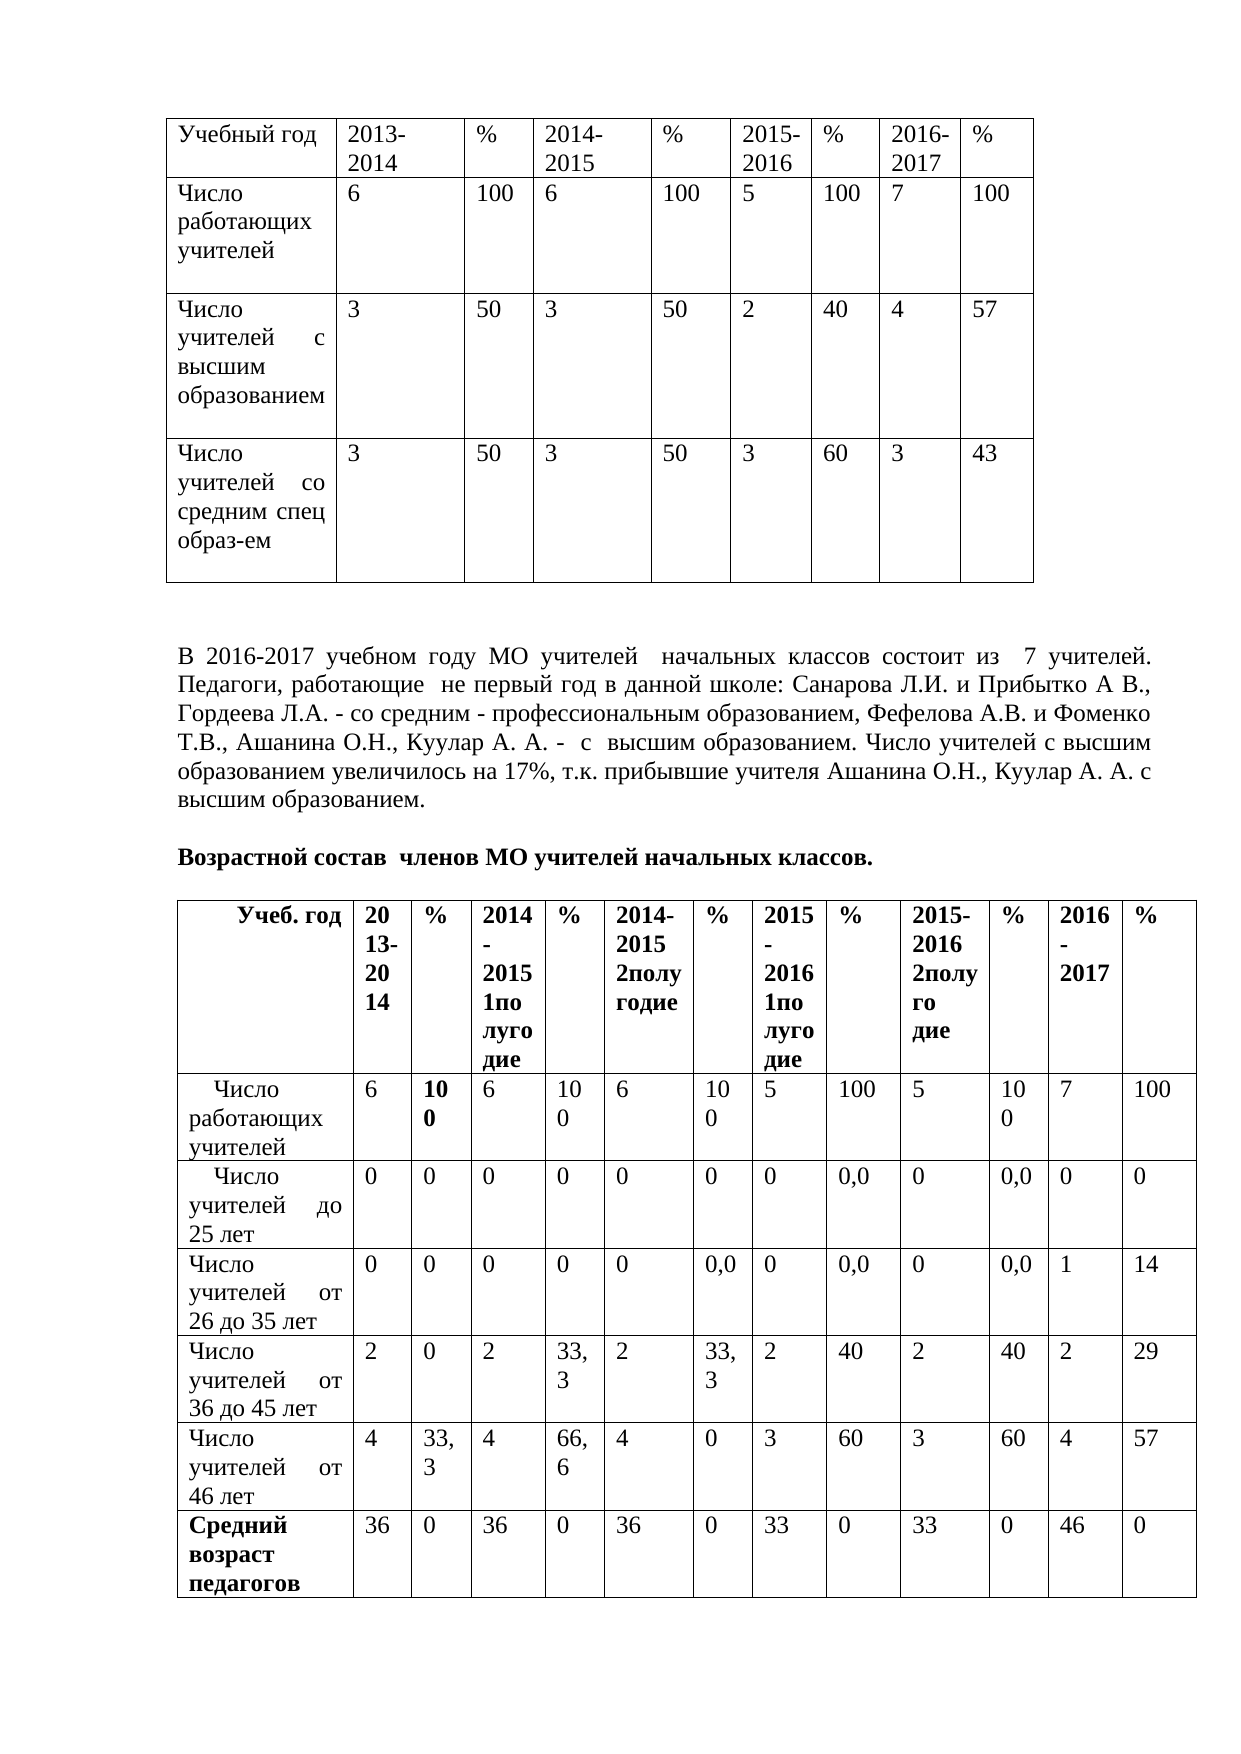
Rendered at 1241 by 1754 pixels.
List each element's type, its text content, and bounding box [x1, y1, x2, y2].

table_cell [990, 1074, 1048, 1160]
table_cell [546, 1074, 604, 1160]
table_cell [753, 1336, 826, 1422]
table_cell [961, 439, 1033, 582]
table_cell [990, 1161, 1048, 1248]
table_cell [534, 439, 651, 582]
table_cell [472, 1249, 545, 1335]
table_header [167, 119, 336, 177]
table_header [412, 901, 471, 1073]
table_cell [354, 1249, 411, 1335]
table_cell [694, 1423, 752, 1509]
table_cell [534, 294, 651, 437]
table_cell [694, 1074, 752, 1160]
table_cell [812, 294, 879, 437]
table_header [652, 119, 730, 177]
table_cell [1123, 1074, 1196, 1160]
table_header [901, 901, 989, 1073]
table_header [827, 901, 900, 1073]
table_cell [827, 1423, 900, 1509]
text В 2016-2017 учебном году МО учителей начальных классов состоит из 7 учителей. Педагоги, работающие не первый год в данной школе: Санарова Л.И. и Прибытко А В., Гордеева Л.А. - со средним - профессиональным образованием, Фефелова А.В. и Фоменко Т.В., Ашанина О.Н., Куулар А. А. - с высшим образованием. Число учителей с высшим образованием увеличилось на 17%, т.к. прибывшие учителя Ашанина О.Н., Куулар А. А. с высшим образованием. [177, 641, 1152, 813]
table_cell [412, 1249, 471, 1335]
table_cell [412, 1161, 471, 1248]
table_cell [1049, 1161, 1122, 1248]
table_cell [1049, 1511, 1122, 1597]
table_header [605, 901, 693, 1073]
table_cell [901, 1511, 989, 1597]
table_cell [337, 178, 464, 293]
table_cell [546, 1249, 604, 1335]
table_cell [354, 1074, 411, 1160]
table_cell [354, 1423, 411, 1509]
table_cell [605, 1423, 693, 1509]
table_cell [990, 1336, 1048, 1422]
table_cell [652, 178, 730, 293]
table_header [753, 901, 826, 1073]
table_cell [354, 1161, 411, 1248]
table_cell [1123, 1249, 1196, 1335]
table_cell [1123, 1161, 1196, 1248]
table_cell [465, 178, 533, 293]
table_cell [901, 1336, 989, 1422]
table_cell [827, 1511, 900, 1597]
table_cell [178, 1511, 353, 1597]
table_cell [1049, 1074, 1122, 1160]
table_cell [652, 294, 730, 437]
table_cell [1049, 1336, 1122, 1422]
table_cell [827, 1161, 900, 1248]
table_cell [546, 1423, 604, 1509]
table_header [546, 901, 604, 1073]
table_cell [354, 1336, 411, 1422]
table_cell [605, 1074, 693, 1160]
text Возрастной состав членов МО учителей начальных классов. [177, 842, 1152, 871]
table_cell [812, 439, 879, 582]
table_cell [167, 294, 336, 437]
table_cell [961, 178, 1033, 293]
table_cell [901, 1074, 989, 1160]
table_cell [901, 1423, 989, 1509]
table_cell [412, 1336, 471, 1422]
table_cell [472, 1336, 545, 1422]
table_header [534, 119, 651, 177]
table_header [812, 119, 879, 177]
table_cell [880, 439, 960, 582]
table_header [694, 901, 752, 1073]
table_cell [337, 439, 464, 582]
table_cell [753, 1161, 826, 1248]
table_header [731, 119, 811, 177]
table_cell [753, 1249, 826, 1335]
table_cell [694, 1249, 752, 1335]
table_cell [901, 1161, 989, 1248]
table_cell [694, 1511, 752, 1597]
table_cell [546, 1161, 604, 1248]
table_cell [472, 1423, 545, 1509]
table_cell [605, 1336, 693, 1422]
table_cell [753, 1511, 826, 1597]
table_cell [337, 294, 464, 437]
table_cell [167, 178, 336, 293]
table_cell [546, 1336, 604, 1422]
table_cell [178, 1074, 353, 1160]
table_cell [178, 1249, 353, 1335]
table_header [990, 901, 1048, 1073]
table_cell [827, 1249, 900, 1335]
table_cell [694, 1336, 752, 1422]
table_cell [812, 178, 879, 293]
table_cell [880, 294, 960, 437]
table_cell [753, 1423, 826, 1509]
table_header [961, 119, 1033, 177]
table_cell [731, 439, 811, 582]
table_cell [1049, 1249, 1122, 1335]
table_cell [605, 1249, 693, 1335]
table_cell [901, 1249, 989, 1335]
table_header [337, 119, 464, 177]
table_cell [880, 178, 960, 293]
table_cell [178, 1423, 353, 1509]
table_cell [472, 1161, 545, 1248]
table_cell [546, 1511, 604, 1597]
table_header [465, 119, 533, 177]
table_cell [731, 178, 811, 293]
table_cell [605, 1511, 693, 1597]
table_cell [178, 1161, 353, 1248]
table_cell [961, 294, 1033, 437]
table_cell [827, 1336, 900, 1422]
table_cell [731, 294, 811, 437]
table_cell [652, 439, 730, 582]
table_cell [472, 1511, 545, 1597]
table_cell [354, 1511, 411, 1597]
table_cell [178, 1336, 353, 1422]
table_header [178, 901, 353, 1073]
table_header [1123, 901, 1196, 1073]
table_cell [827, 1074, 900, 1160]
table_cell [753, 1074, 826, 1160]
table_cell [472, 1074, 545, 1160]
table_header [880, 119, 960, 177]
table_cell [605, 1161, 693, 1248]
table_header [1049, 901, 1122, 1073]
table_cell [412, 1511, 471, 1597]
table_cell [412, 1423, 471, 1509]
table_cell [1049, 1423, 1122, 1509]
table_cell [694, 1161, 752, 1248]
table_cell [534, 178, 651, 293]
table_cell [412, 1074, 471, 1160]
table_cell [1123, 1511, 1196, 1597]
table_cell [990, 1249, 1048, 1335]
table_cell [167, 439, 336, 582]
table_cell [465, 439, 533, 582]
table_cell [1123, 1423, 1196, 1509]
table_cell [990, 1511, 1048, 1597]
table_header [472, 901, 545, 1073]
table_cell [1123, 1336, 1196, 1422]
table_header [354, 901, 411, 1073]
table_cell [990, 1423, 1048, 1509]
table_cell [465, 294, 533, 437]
